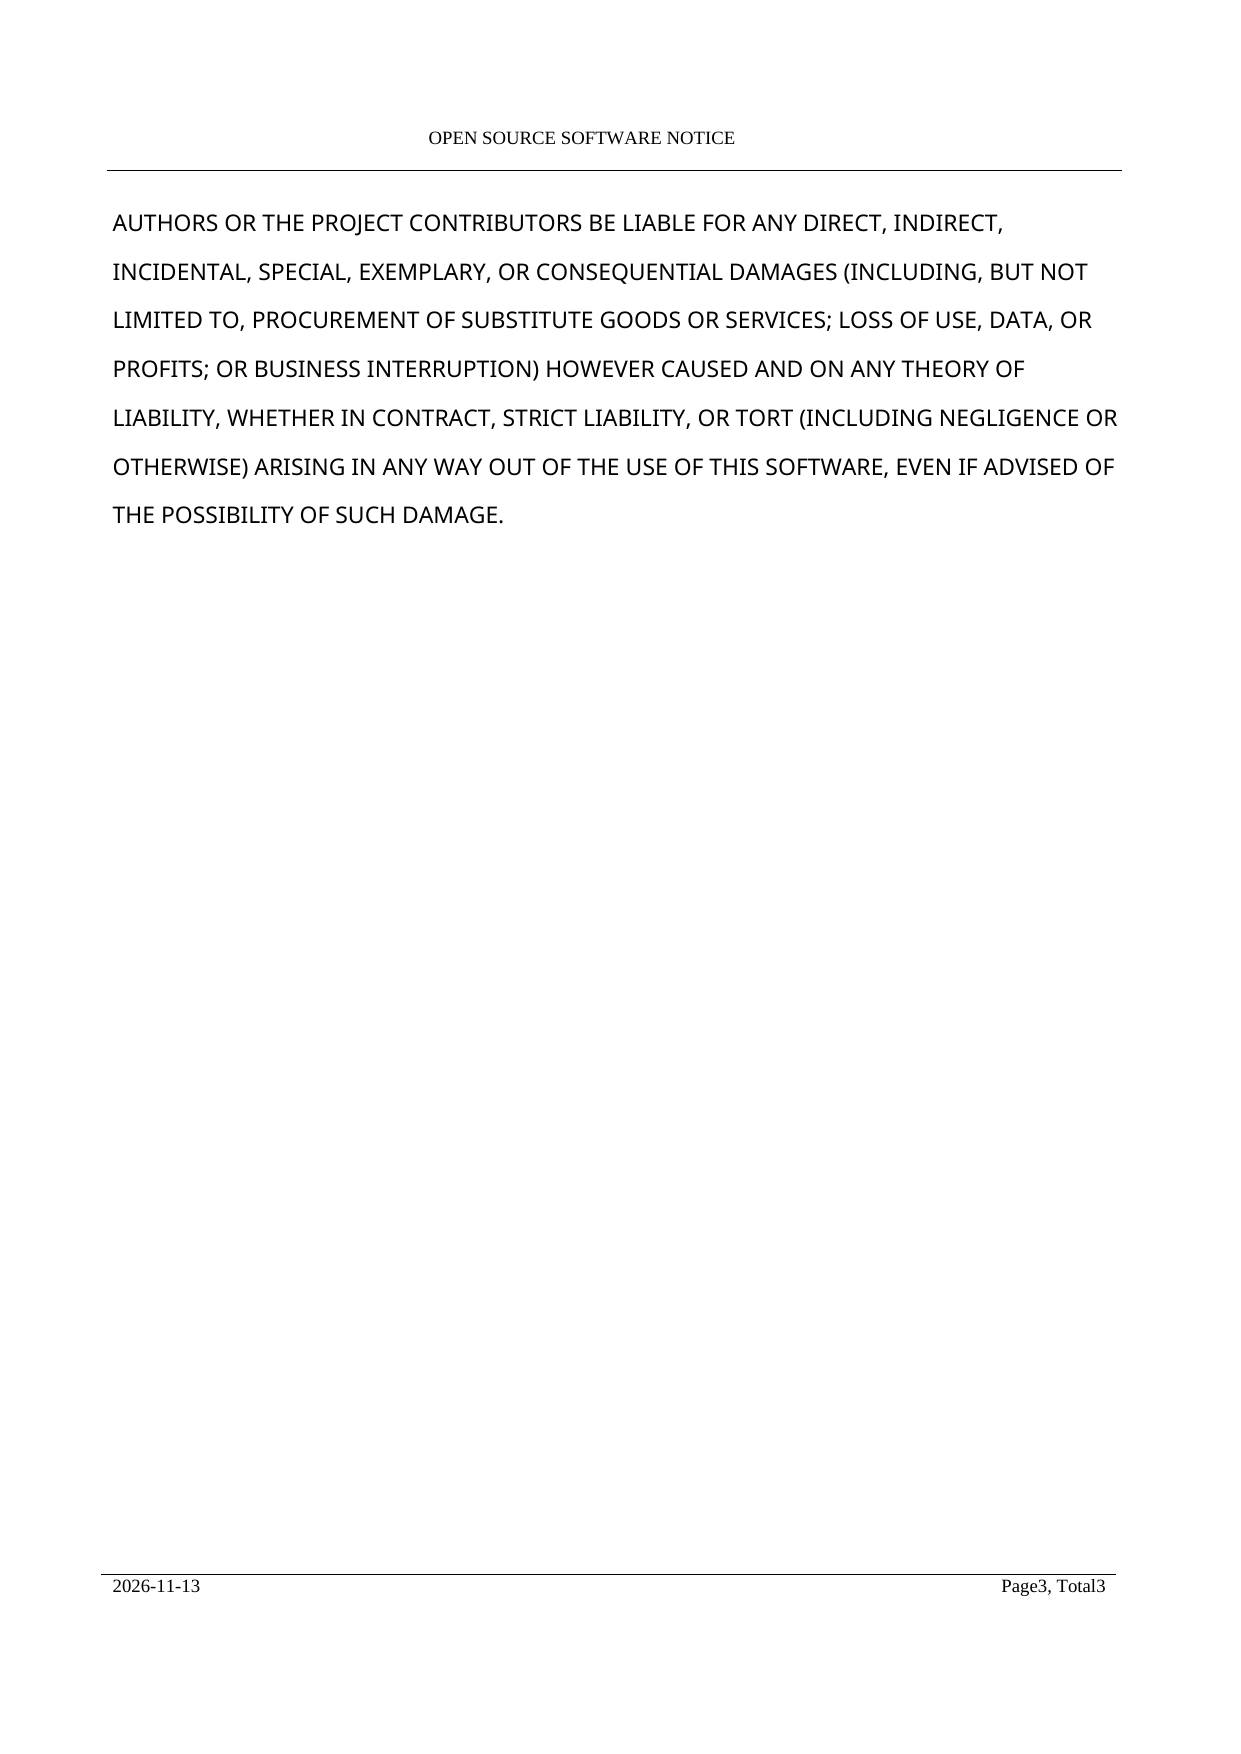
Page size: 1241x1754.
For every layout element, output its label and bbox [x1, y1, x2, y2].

text [112, 206, 1128, 531]
